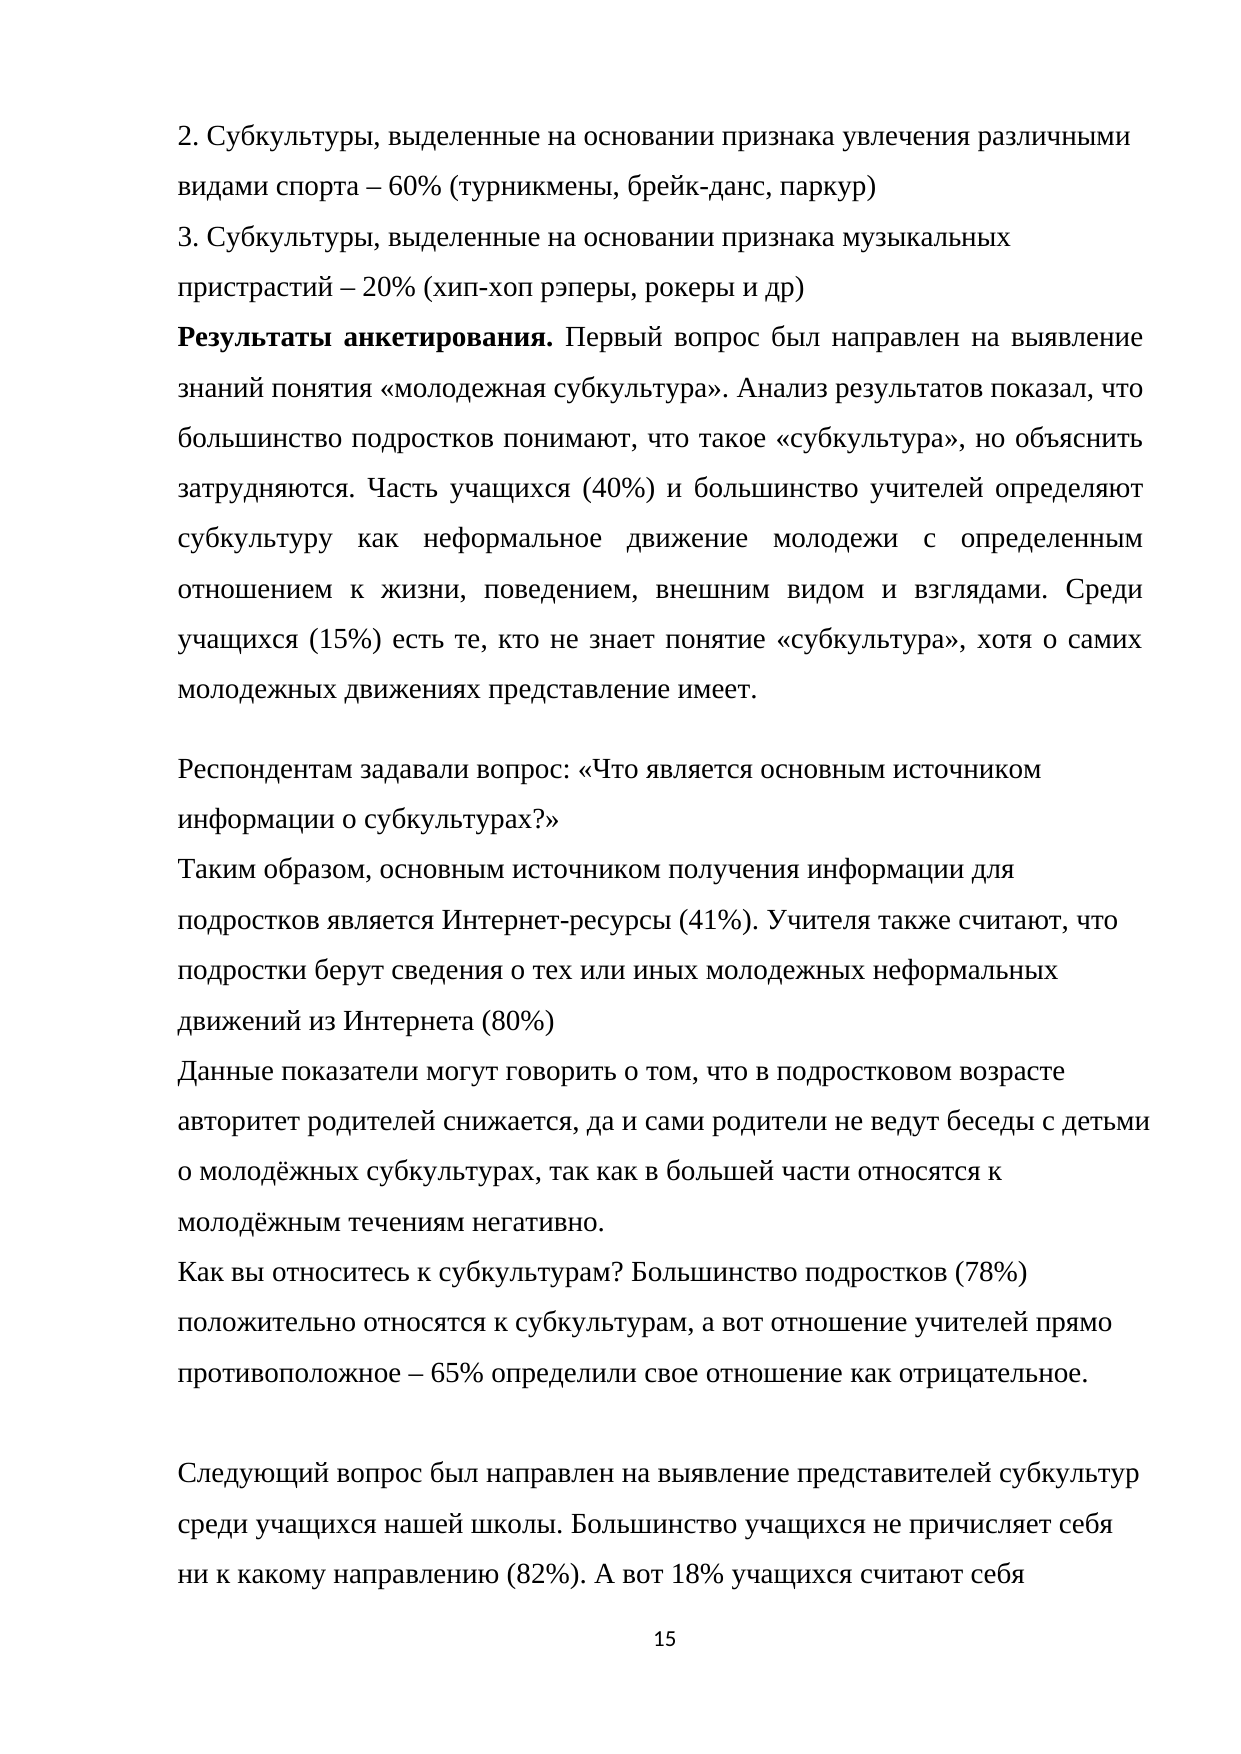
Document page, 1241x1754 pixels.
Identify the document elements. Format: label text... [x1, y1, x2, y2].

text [177, 1455, 1152, 1589]
text 2. Субкультуры, выделенные на основании признака увлечения различными видами спорта – 60% (турникмены, брейк-данс, паркур) [177, 118, 1152, 202]
text Респондентам задавали вопрос: «Что является основным источником информации о субкультурах?» [177, 751, 1152, 835]
text Как вы относитесь к субкультурам? Большинство подростков (78%) положительно относятся к субкультурам, а вот отношение учителей прямо противоположное – 65% определили свое отношение как отрицательное. [177, 1254, 1152, 1388]
text Результаты анкетирования. Первый вопрос был направлен на выявление знаний понятия «молодежная субкультура». Анализ результатов показал, что большинство подростков понимают, что такое «субкультура», но объяснить затрудняются. Часть учащихся (40%) и большинство учителей определяют субкультуру как неформальное движение молодежи с определенным отношением к жизни, поведением, внешним видом и взглядами. Среди учащихся (15%) есть те, кто не знает понятие «субкультура», хотя о самих молодежных движениях представление имеет. [177, 319, 1144, 705]
text Данные показатели могут говорить о том, что в подростковом возрасте авторитет родителей снижается, да и сами родители не ведут беседы с детьми о молодёжных субкультурах, так как в большей части относятся к молодёжным течениям негативно. [177, 1053, 1152, 1237]
text 3. Субкультуры, выделенные на основании признака музыкальных пристрастий – 20% (хип-хоп рэперы, рокеры и др) [177, 219, 1152, 303]
text Таким образом, основным источником получения информации для подростков является Интернет-ресурсы (41%). Учителя также считают, что подростки берут сведения о тех или иных молодежных неформальных движений из Интернета (80%) [177, 852, 1152, 1036]
